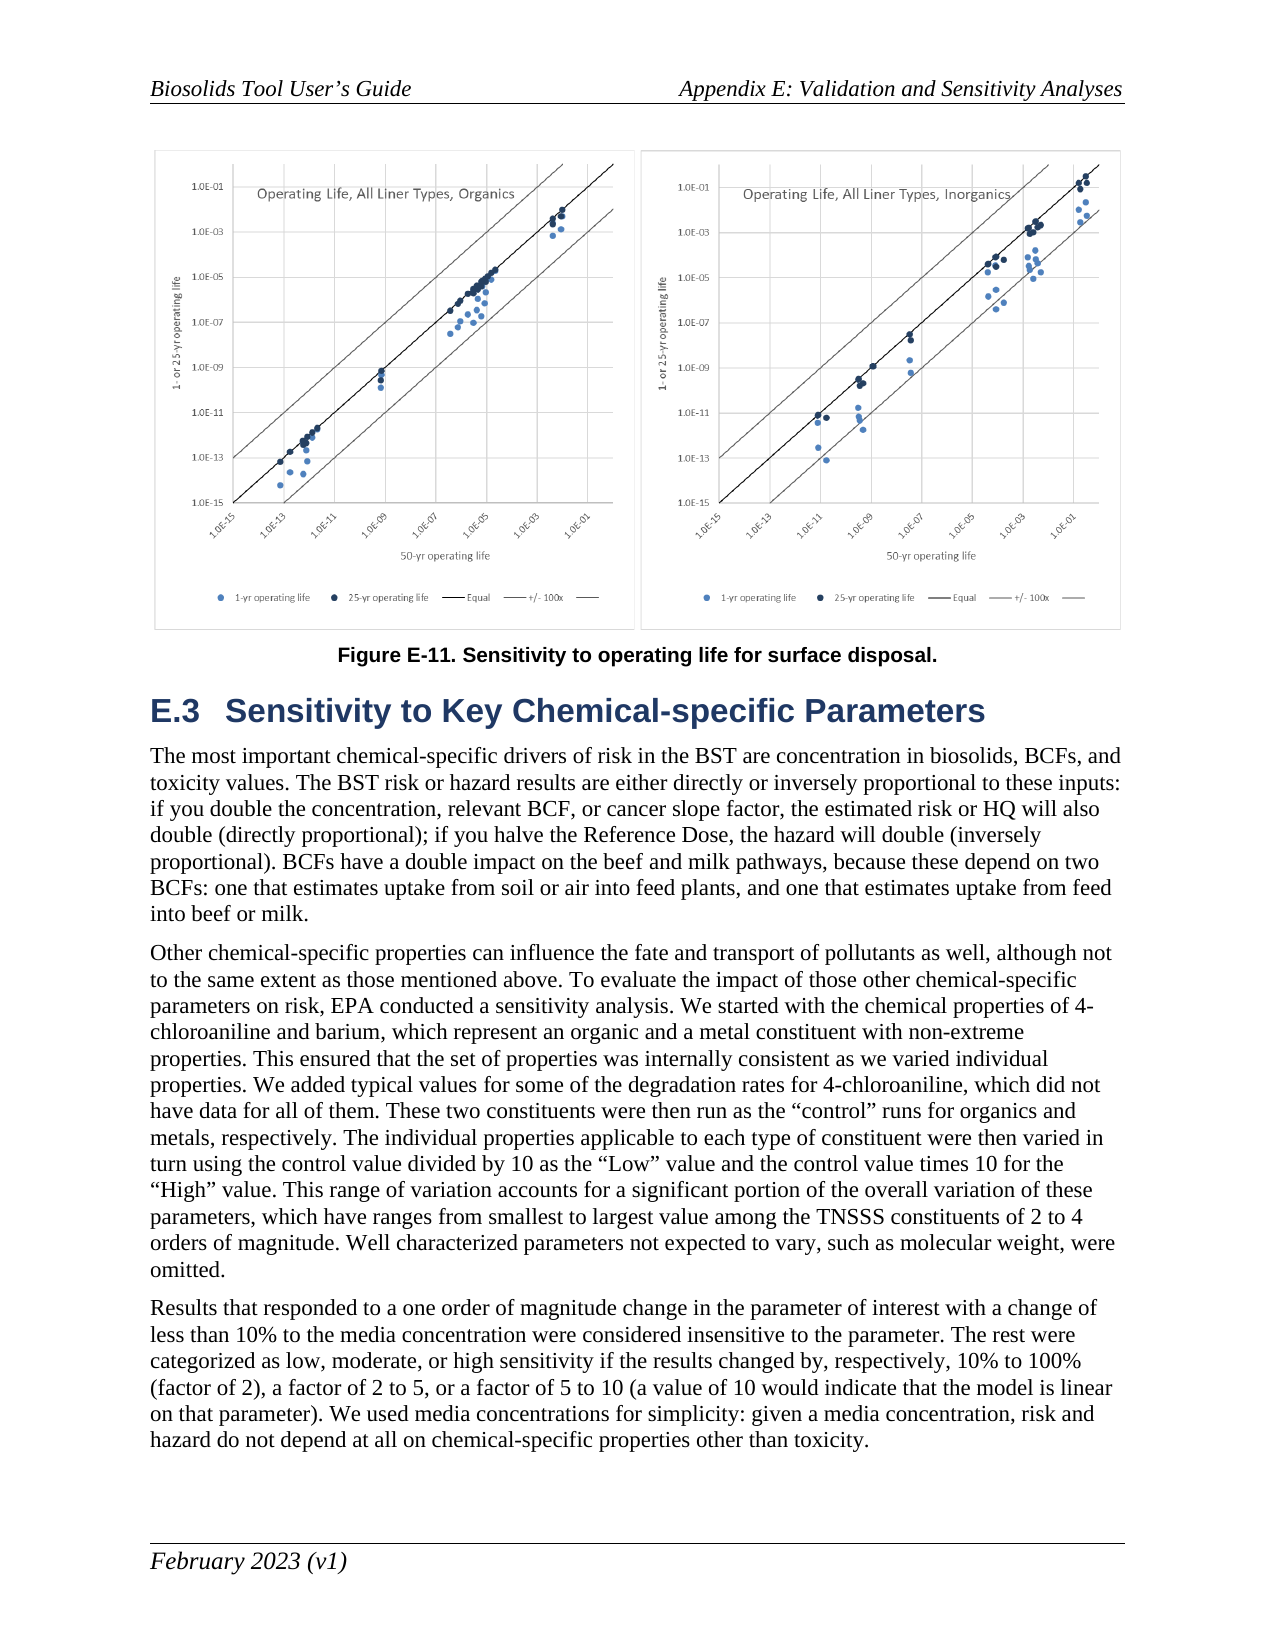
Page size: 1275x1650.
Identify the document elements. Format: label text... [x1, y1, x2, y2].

text Other chemical-specific properties can influence the fate and transport of pollutants as well, although not to the same extent as those mentioned above. To evaluate the impact of those other chemical-specific parameters on risk, EPA conducted a sensitivity analysis. We started with the chemical properties of 4-chloroaniline and barium, which represent an organic and a metal constituent with non-extreme properties. This ensured that the set of properties was internally consistent as we varied individual properties. We added typical values for some of the degradation rates for 4-chloroaniline, which did not have data for all of them. These two constituents were then run as the “control” runs for organics and metals, respectively. The individual properties applicable to each type of constituent were then varied in turn using the control value divided by 10 as the “Low” value and the control value times 10 for the “High” value. This range of variation accounts for a significant portion of the overall variation of these parameters, which have ranges from smallest to largest value among the TNSSS constituents of 2 to 4 orders of magnitude. Well characterized parameters not expected to vary, such as molecular weight, were omitted. [150, 939, 1125, 1282]
subtitle E.3 Sensitivity to Key Chemical-specific Parameters [150, 691, 1125, 730]
text Figure E-11. Sensitivity to operating life for surface disposal. [150, 642, 1125, 666]
picture [154, 150, 635, 630]
picture [640, 150, 1121, 630]
text The most important chemical-specific drivers of risk in the BST are concentration in biosolids, BCFs, and toxicity values. The BST risk or hazard results are either directly or inversely proportional to these inputs: if you double the concentration, relevant BCF, or cancer slope factor, the estimated risk or HQ will also double (directly proportional); if you halve the Reference Dose, the hazard will double (inversely proportional). BCFs have a double impact on the beef and milk pathways, because these depend on two BCFs: one that estimates uptake from soil or air into feed plants, and one that estimates uptake from feed into beef or milk. [150, 742, 1125, 927]
text Results that responded to a one order of magnitude change in the parameter of interest with a change of less than 10% to the media concentration were considered insensitive to the parameter. The rest were categorized as low, moderate, or high sensitivity if the results changed by, respectively, 10% to 100% (factor of 2), a factor of 2 to 5, or a factor of 5 to 10 (a value of 10 would indicate that the model is linear on that parameter). We used media concentrations for simplicity: given a media concentration, risk and hazard do not depend at all on chemical-specific properties other than toxicity. [150, 1294, 1125, 1453]
